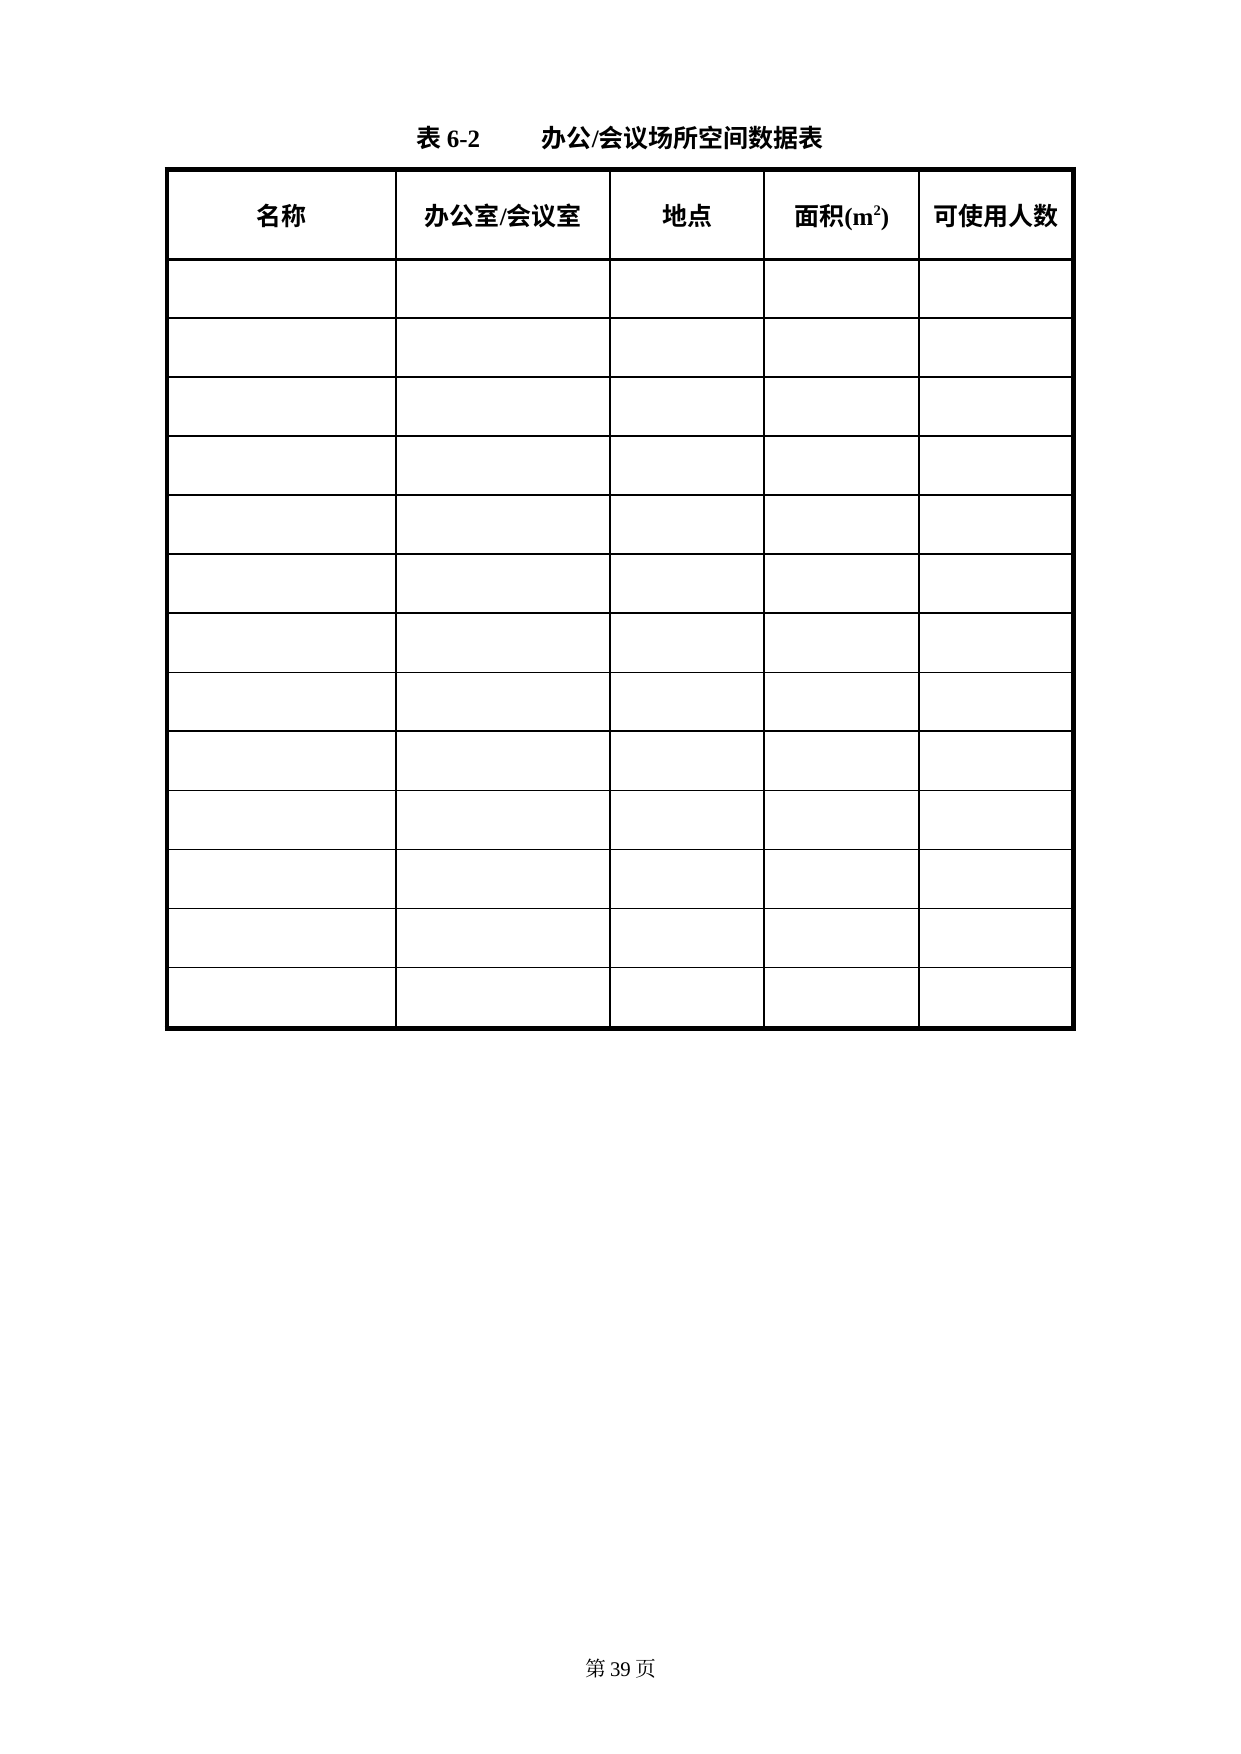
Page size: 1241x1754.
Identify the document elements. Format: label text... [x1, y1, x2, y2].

table_cell [611, 378, 763, 435]
table_cell [611, 614, 763, 671]
table_cell [765, 791, 918, 848]
table_cell [397, 555, 609, 612]
table_cell [397, 614, 609, 671]
table_cell [611, 968, 763, 1026]
table_cell [920, 673, 1071, 730]
table_cell [397, 850, 609, 908]
table_cell [765, 437, 918, 494]
table_cell [169, 850, 395, 908]
table_cell [920, 614, 1071, 671]
table_cell [920, 968, 1071, 1026]
table_cell [765, 850, 918, 908]
table_cell [920, 496, 1071, 553]
table_cell [611, 437, 763, 494]
table_cell [169, 496, 395, 553]
table_cell [169, 378, 395, 435]
table_cell [920, 378, 1071, 435]
table_cell [611, 319, 763, 376]
table_cell [920, 909, 1071, 967]
table_cell [169, 909, 395, 967]
table_cell [397, 261, 609, 317]
table_cell [920, 791, 1071, 848]
table_cell [765, 968, 918, 1026]
table_cell [611, 261, 763, 317]
table_cell [611, 555, 763, 612]
table_cell [169, 437, 395, 494]
table_cell [397, 378, 609, 435]
table_cell [611, 732, 763, 789]
table_cell [920, 319, 1071, 376]
table_cell [611, 673, 763, 730]
table_cell [169, 673, 395, 730]
table_cell [169, 791, 395, 848]
table_cell [397, 437, 609, 494]
table_cell [169, 319, 395, 376]
table_cell [397, 968, 609, 1026]
table_cell [397, 791, 609, 848]
table_cell [765, 732, 918, 789]
table_header 名称 [169, 172, 395, 258]
table_cell [920, 261, 1071, 317]
table_cell [611, 850, 763, 908]
table_cell [169, 555, 395, 612]
table_cell [765, 555, 918, 612]
table_cell [611, 496, 763, 553]
table_cell [169, 732, 395, 789]
table_cell [765, 673, 918, 730]
table_cell [397, 909, 609, 967]
text 表6-2 办公/会议场所空间数据表 [118, 118, 1122, 154]
table_cell [920, 555, 1071, 612]
table_cell [920, 732, 1071, 789]
table_cell [920, 850, 1071, 908]
table_cell [611, 791, 763, 848]
table_cell [765, 319, 918, 376]
table_cell [397, 673, 609, 730]
table_header 可使用人数 [920, 172, 1071, 258]
table_cell [765, 496, 918, 553]
table_cell [765, 378, 918, 435]
table_header 地点 [611, 172, 763, 258]
table_cell [765, 614, 918, 671]
table_cell [397, 732, 609, 789]
table_cell [397, 319, 609, 376]
table_cell [169, 261, 395, 317]
table_header 面积(m2) [765, 172, 918, 258]
table_cell [765, 909, 918, 967]
table_cell [397, 496, 609, 553]
table_cell [611, 909, 763, 967]
table_cell [169, 968, 395, 1026]
table_cell [169, 614, 395, 671]
table_cell [920, 437, 1071, 494]
table_cell [765, 261, 918, 317]
table_header 办公室/会议室 [397, 172, 609, 258]
